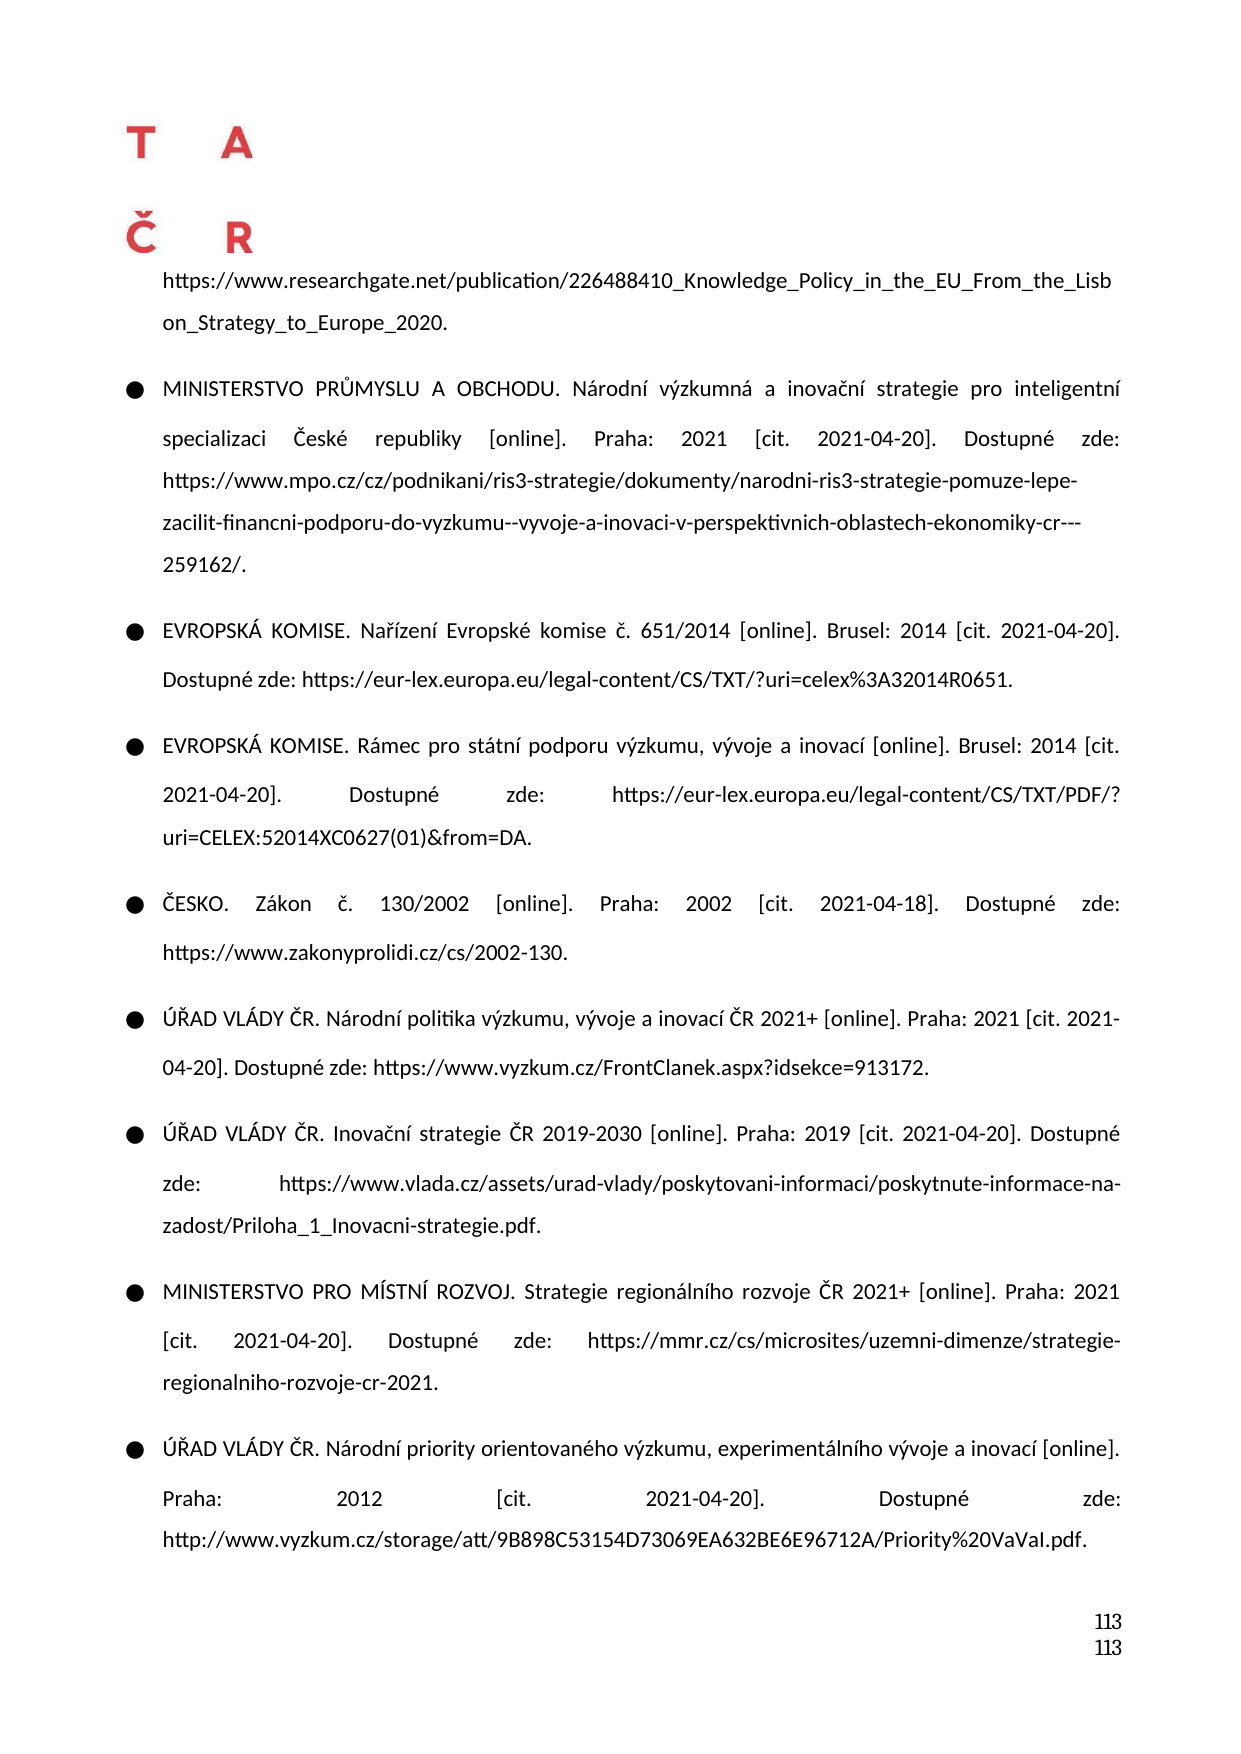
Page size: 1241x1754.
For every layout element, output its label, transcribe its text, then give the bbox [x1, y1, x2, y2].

list ČESKO. Zákon č. 130/2002 [online]. Praha: 2002 [cit. 2021-04-18]. Dostupné zde: https://www.zakonyprolidi.cz/cs/2002-130. [125, 877, 1122, 966]
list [125, 214, 1122, 336]
picture [0, 0, 253, 253]
list ÚŘAD VLÁDY ČR. Inovační strategie ČR 2019-2030 [online]. Praha: 2019 [cit. 2021-04-20]. Dostupné zde: https://www.vlada.cz/assets/urad-vlady/poskytovani-informaci/poskytnute-informace-na-zadost/Priloha_1_Inovacni-strategie.pdf. [125, 1108, 1122, 1239]
list ÚŘAD VLÁDY ČR. Národní priority orientovaného výzkumu, experimentálního vývoje a inovací [online]. Praha: 2012 [cit. 2021-04-20]. Dostupné zde: http://www.vyzkum.cz/storage/att/9B898C53154D73069EA632BE6E96712A/Priority%20VaVaI.pdf. [125, 1423, 1122, 1554]
list EVROPSKÁ KOMISE. Rámec pro státní podporu výzkumu, vývoje a inovací [online]. Brusel: 2014 [cit. 2021-04-20]. Dostupné zde: https://eur-lex.europa.eu/legal-content/CS/TXT/PDF/?uri=CELEX:52014XC0627(01)&from=DA. [125, 720, 1122, 851]
list MINISTERSTVO PRŮMYSLU A OBCHODU. Národní výzkumná a inovační strategie pro inteligentní specializaci České republiky [online]. Praha: 2021 [cit. 2021-04-20]. Dostupné zde: https://www.mpo.cz/cz/podnikani/ris3-strategie/dokumenty/narodni-ris3-strategie-pomuze-lepe-zacilit-financni-podporu-do-vyzkumu--vyvoje-a-inovaci-v-perspektivnich-oblastech-ekonomiky-cr---259162/. [125, 363, 1122, 578]
list EVROPSKÁ KOMISE. Nařízení Evropské komise č. 651/2014 [online]. Brusel: 2014 [cit. 2021-04-20]. Dostupné zde: https://eur-lex.europa.eu/legal-content/CS/TXT/?uri=celex%3A32014R0651. [125, 604, 1122, 693]
list ÚŘAD VLÁDY ČR. Národní politika výzkumu, vývoje a inovací ČR 2021+ [online]. Praha: 2021 [cit. 2021-04-20]. Dostupné zde: https://www.vyzkum.cz/FrontClanek.aspx?idsekce=913172. [125, 992, 1122, 1081]
list MINISTERSTVO PRO MÍSTNÍ ROZVOJ. Strategie regionálního rozvoje ČR 2021+ [online]. Praha: 2021 [cit. 2021-04-20]. Dostupné zde: https://mmr.cz/cs/microsites/uzemni-dimenze/strategie-regionalniho-rozvoje-cr-2021. [125, 1265, 1122, 1396]
